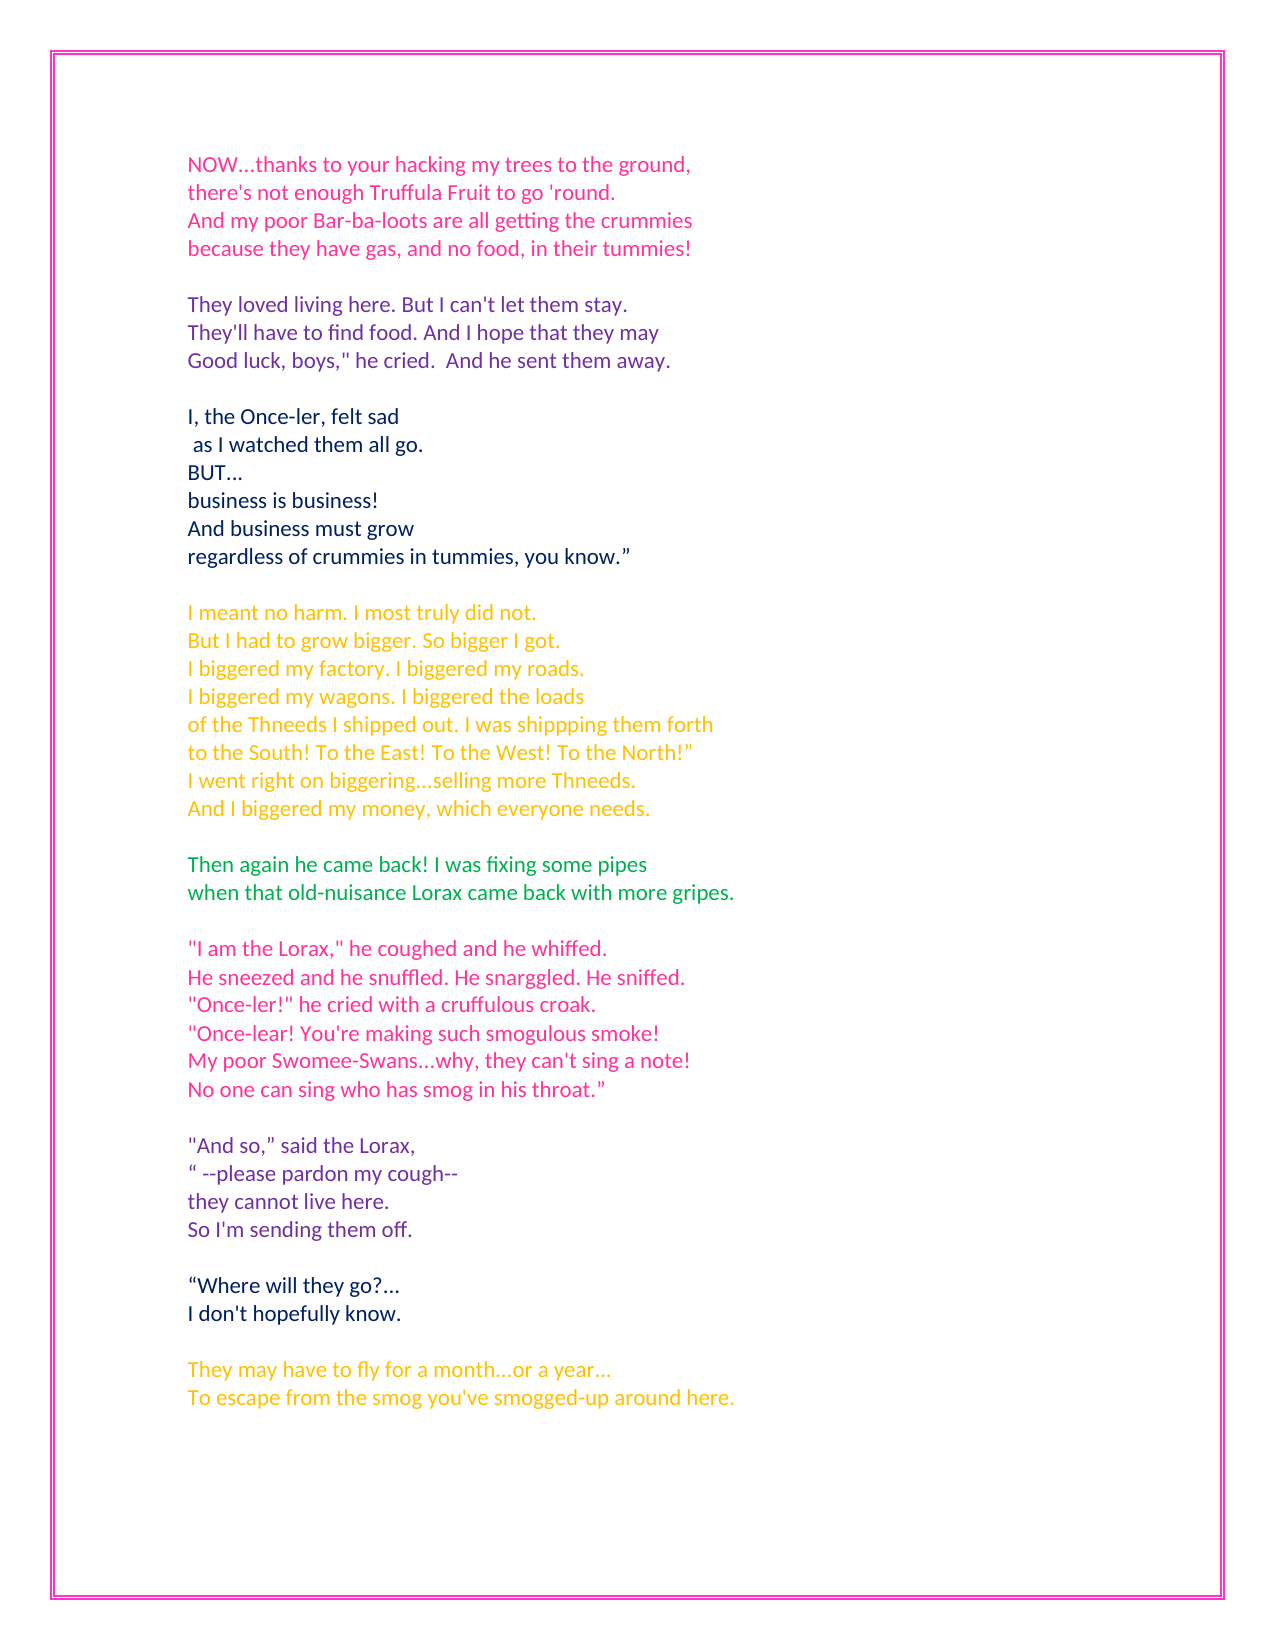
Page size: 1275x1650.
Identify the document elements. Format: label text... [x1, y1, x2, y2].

text business is business! [187, 486, 1087, 514]
text My poor Swomee-Swans...why, they can't sing a note! [187, 1047, 1087, 1075]
text I biggered my factory. I biggered my roads. [187, 654, 1087, 682]
text I don't hopefully know. [187, 1299, 1087, 1327]
text Then again he came back! I was fixing some pipes [187, 851, 1087, 878]
text NOW...thanks to your hacking my trees to the ground, [187, 150, 1087, 178]
text BUT... [187, 458, 1087, 486]
text "Once-lear! You're making such smogulous smoke! [187, 1019, 1087, 1047]
text they cannot live here. [187, 1187, 1087, 1215]
text when that old-nuisance Lorax came back with more gripes. [187, 878, 1087, 907]
text So I'm sending them off. [187, 1215, 1087, 1243]
text to the South! To the East! To the West! To the North!” [187, 738, 1087, 766]
text And business must grow [187, 514, 1087, 542]
text They loved living here. But I can't let them stay. [187, 290, 1087, 318]
text as I watched them all go. [187, 430, 1087, 458]
text there's not enough Truffula Fruit to go 'round. [187, 178, 1087, 206]
text He sneezed and he snuffled. He snarggled. He sniffed. [187, 963, 1087, 991]
text No one can sing who has smog in his throat.” [187, 1075, 1087, 1103]
text They'll have to find food. And I hope that they may [187, 318, 1087, 346]
text "I am the Lorax," he coughed and he whiffed. [187, 934, 1087, 963]
text I biggered my wagons. I biggered the loads [187, 682, 1087, 710]
text "Once-ler!" he cried with a cruffulous croak. [187, 991, 1087, 1019]
text I went right on biggering...selling more Thneeds. [187, 766, 1087, 794]
text I meant no harm. I most truly did not. [187, 598, 1087, 626]
text "And so,” said the Lorax, [187, 1131, 1087, 1159]
text regardless of crummies in tummies, you know.” [187, 542, 1087, 570]
text To escape from the smog you've smogged-up around here. [187, 1383, 1087, 1411]
text And my poor Bar-ba-loots are all getting the crummies [187, 206, 1087, 234]
text And I biggered my money, which everyone needs. [187, 794, 1087, 822]
text They may have to fly for a month...or a year... [187, 1355, 1087, 1383]
text of the Thneeds I shipped out. I was shippping them forth [187, 710, 1087, 738]
text “Where will they go?... [187, 1271, 1087, 1299]
text Good luck, boys," he cried. And he sent them away. [187, 346, 1087, 374]
text I, the Once-ler, felt sad [187, 402, 1087, 430]
text “ --please pardon my cough-- [187, 1159, 1087, 1187]
text because they have gas, and no food, in their tummies! [187, 234, 1087, 262]
text But I had to grow bigger. So bigger I got. [187, 626, 1087, 654]
